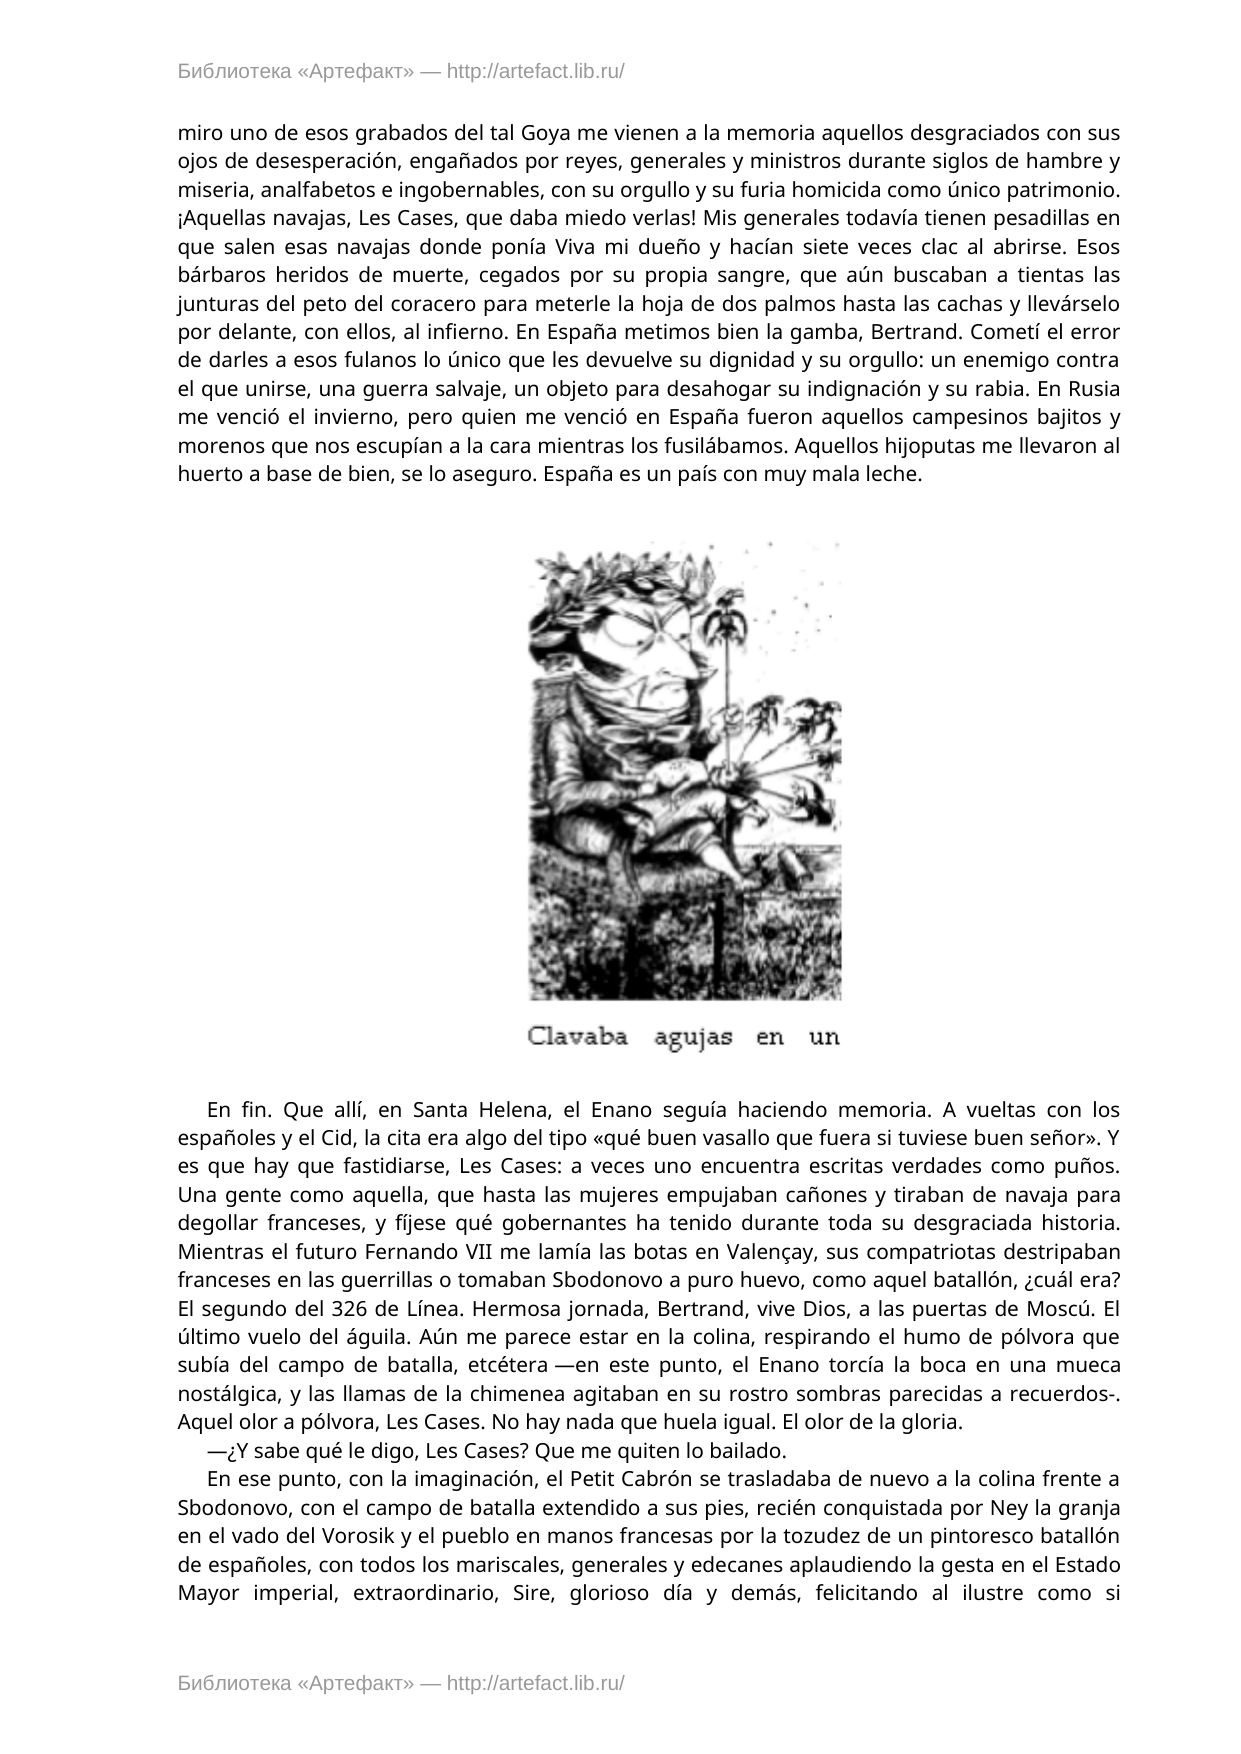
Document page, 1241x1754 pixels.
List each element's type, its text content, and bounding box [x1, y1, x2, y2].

text En fin. Que allí, en Santa Helena, el Enano seguía haciendo memoria. A vueltas con los españoles y el Cid, la cita era algo del tipo «qué buen vasallo que fuera si tuviese buen señor». Y es que hay que fastidiarse, Les Cases: a veces uno encuentra escritas verdades como puños. Una gente como aquella, que hasta las mujeres empujaban cañones y tiraban de navaja para degollar franceses, y fíjese qué gobernantes ha tenido durante toda su desgraciada historia. Mientras el futuro Fernando VII me lamía las botas en Valençay, sus compatriotas destripaban franceses en las guerrillas o tomaban Sbodonovo a puro huevo, como aquel batallón, ¿cuál era? El segundo del 326 de Línea. Hermosa jornada, Bertrand, vive Dios, a las puertas de Moscú. El último vuelo del águila. Aún me parece estar en la colina, respirando el humo de pólvora que subía del campo de batalla, etcétera —en este punto, el Enano torcía la boca en una mueca nostálgica, y las llamas de la chimenea agitaban en su rostro sombras parecidas a recuerdos-. Aquel olor a pólvora, Les Cases. No hay nada que huela igual. El olor de la gloria. [177, 1095, 1122, 1436]
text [177, 118, 1122, 488]
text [177, 1464, 1122, 1607]
text —¿Y sabe qué le digo, Les Cases? Que me quiten lo bailado. [177, 1436, 1122, 1464]
picture [435, 516, 864, 1067]
